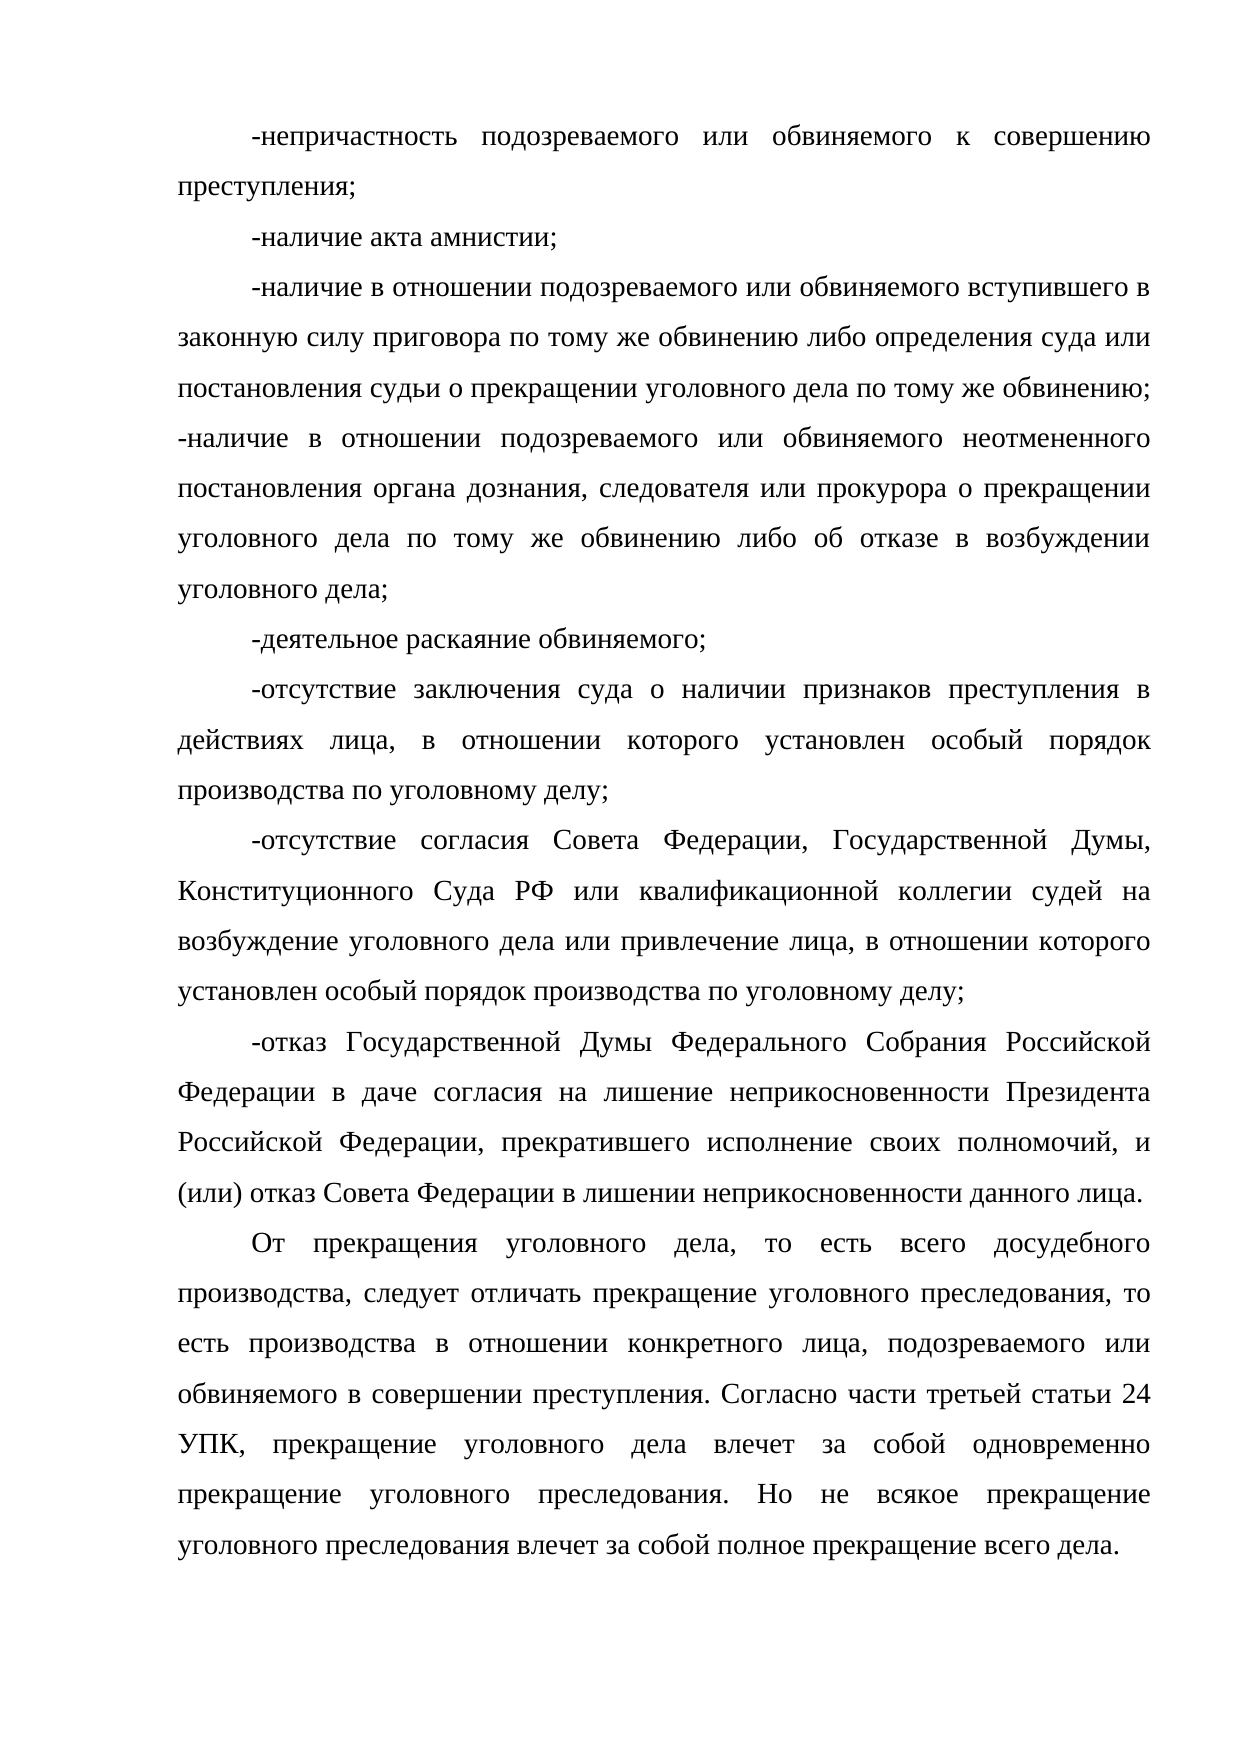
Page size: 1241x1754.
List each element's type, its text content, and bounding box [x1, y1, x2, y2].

text -деятельное раскаяние обвиняемого; [177, 621, 1152, 655]
text -отсутствие согласия Совета Федерации, Государственной Думы, Конституционного Суда РФ или квалификационной коллегии судей на возбуждение уголовного дела или привлечение лица, в отношении которого установлен особый порядок производства по уголовному делу; [177, 822, 1152, 1007]
text -отсутствие заключения суда о наличии признаков преступления в действиях лица, в отношении которого установлен особый порядок производства по уголовному делу; [177, 672, 1152, 806]
text -наличие в отношении подозреваемого или обвиняемого вступившего в законную силу приговора по тому же обвинению либо определения суда или постановления судьи о прекращении уголовного дела по тому же обвинению; -наличие в отношении подозреваемого или обвиняемого неотмененного постановления органа дознания, следователя или прокурора о прекращении уголовного дела по тому же обвинению либо об отказе в возбуждении уголовного дела; [177, 269, 1152, 604]
text От прекращения уголовного дела, то есть всего досудебного производства, следует отличать прекращение уголовного преследования, то есть производства в отношении конкретного лица, подозреваемого или обвиняемого в совершении преступления. Согласно части третьей статьи 24 УПК, прекращение уголовного дела влечет за собой одновременно прекращение уголовного преследования. Но не всякое прекращение уголовного преследования влечет за собой полное прекращение всего дела. [177, 1225, 1152, 1560]
text -непричастность подозреваемого или обвиняемого к совершению преступления; [177, 118, 1152, 202]
text -отказ Государственной Думы Федерального Собрания Российской Федерации в даче согласия на лишение неприкосновенности Президента Российской Федерации, прекратившего исполнение своих полномочий, и (или) отказ Совета Федерации в лишении неприкосновенности данного лица. [177, 1024, 1152, 1208]
text -наличие акта амнистии; [177, 219, 1152, 252]
